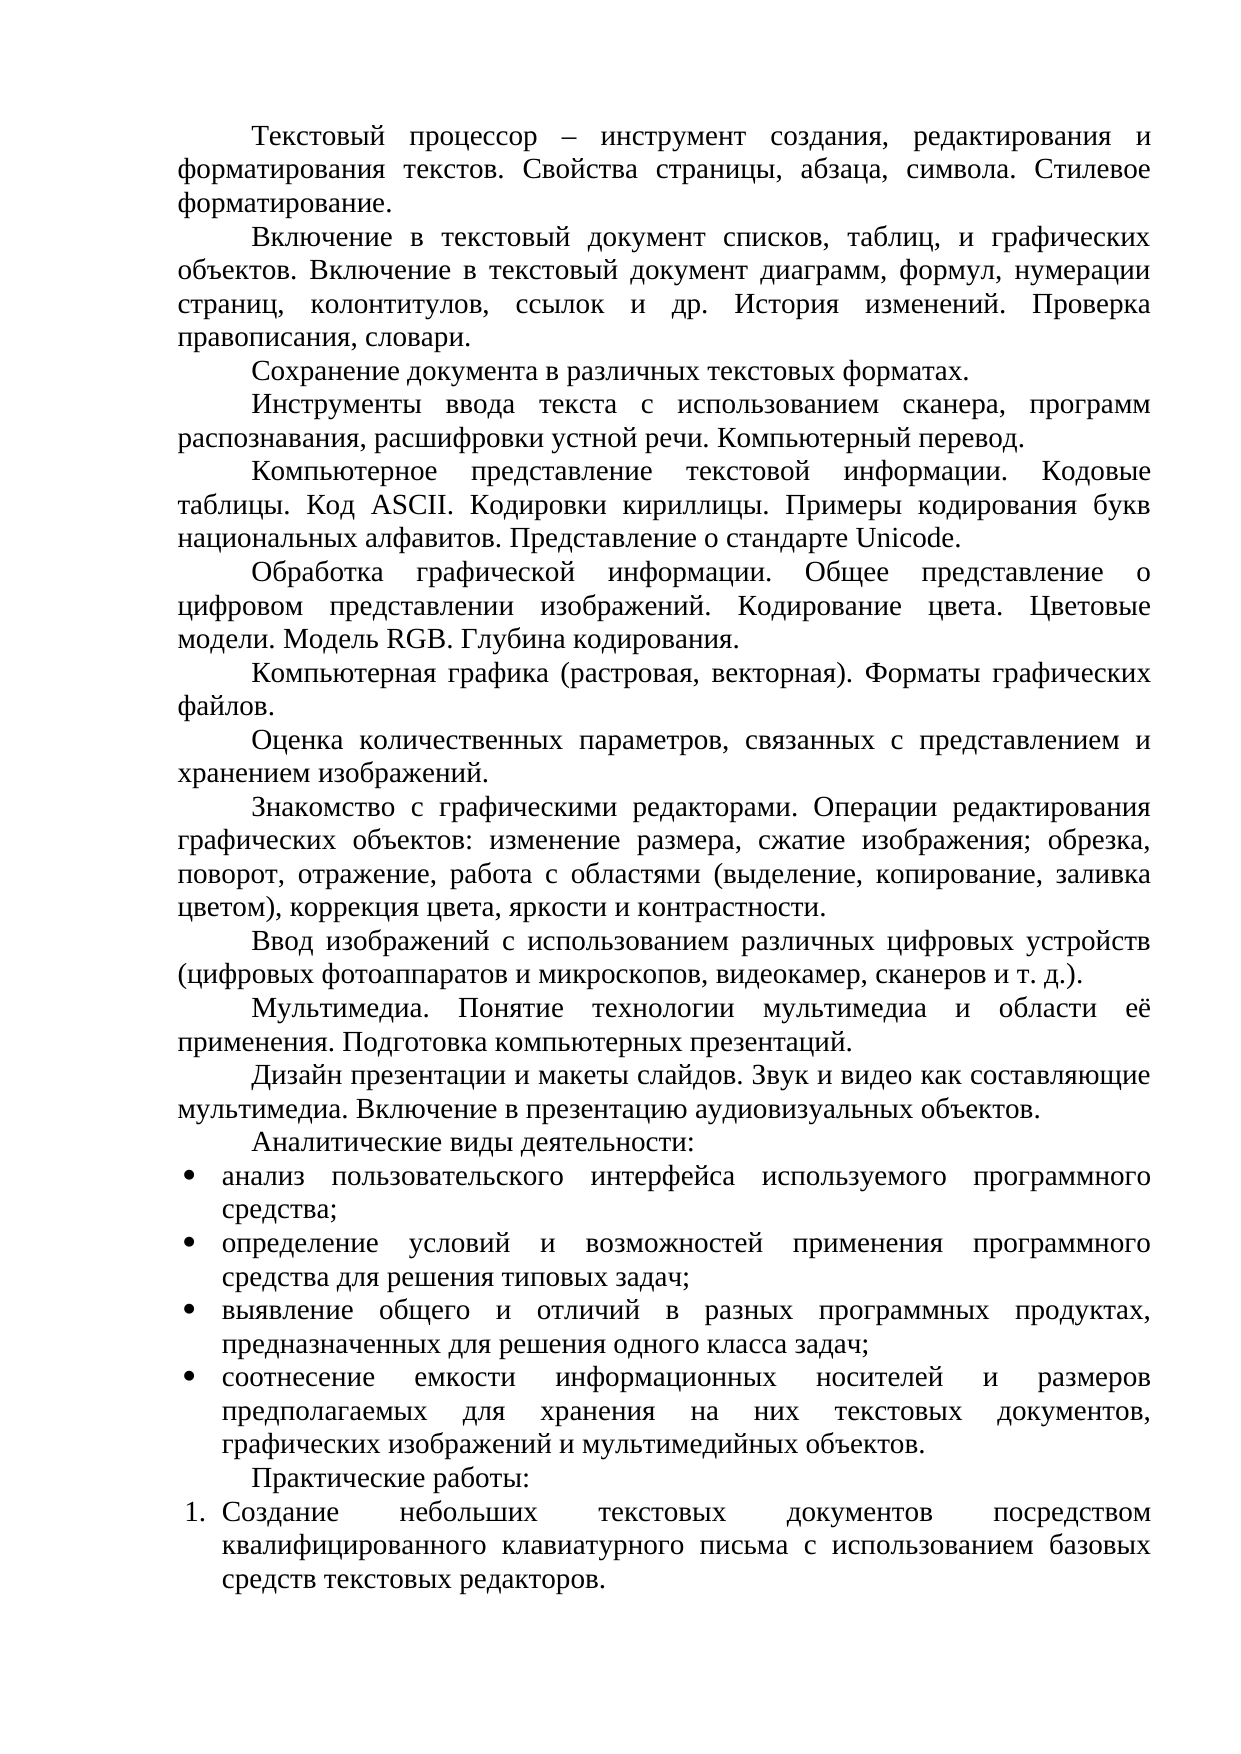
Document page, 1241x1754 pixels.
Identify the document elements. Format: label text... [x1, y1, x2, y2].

text Компьютерное представление текстовой информации. Кодовые таблицы. Код ASCII. Кодировки кириллицы. Примеры кодирования букв национальных алфавитов. Представление о стандарте Unicode. [177, 453, 1152, 554]
list соотнесение емкости информационных носителей и размеров предполагаемых для хранения на них текстовых документов, графических изображений и мультимедийных объектов. [184, 1359, 1152, 1460]
text Аналитические виды деятельности: [177, 1124, 1152, 1158]
list Создание небольших текстовых документов посредством квалифицированного клавиатурного письма с использованием базовых средств текстовых редакторов. [184, 1494, 1152, 1594]
list определение условий и возможностей применения программного средства для решения типовых задач; [184, 1225, 1152, 1292]
list анализ пользовательского интерфейса используемого программного средства; [184, 1158, 1152, 1225]
text Сохранение документа в различных текстовых форматах. [177, 353, 1152, 386]
list выявление общего и отличий в разных программных продуктах, предназначенных для решения одного класса задач; [184, 1292, 1152, 1359]
text Мультимедиа. Понятие технологии мультимедиа и области её применения. Подготовка компьютерных презентаций. [177, 990, 1152, 1057]
text Обработка графической информации. Общее представление о цифровом представлении изображений. Кодирование цвета. Цветовые модели. Модель RGB. Глубина кодирования. [177, 554, 1152, 655]
text Ввод изображений с использованием различных цифровых устройств (цифровых фотоаппаратов и микроскопов, видеокамер, сканеров и т. д.). [177, 923, 1152, 990]
text Текстовый процессор – инструмент создания, редактирования и форматирования текстов. Свойства страницы, абзаца, символа. Стилевое форматирование. [177, 118, 1152, 219]
text Знакомство с графическими редакторами. Операции редактирования графических объектов: изменение размера, сжатие изображения; обрезка, поворот, отражение, работа с областями (выделение, копирование, заливка цветом), коррекция цвета, яркости и контрастности. [177, 789, 1152, 923]
text Компьютерная графика (растровая, векторная). Форматы графических файлов. [177, 655, 1152, 722]
text Практические работы: [177, 1460, 1152, 1494]
text Инструменты ввода текста с использованием сканера, программ распознавания, расшифровки устной речи. Компьютерный перевод. [177, 386, 1152, 453]
text Включение в текстовый документ списков, таблиц, и графических объектов. Включение в текстовый документ диаграмм, формул, нумерации страниц, колонтитулов, ссылок и др. История изменений. Проверка правописания, словари. [177, 219, 1152, 353]
text Оценка количественных параметров, связанных с представлением и хранением изображений. [177, 722, 1152, 789]
text Дизайн презентации и макеты слайдов. Звук и видео как составляющие мультимедиа. Включение в презентацию аудиовизуальных объектов. [177, 1057, 1152, 1124]
